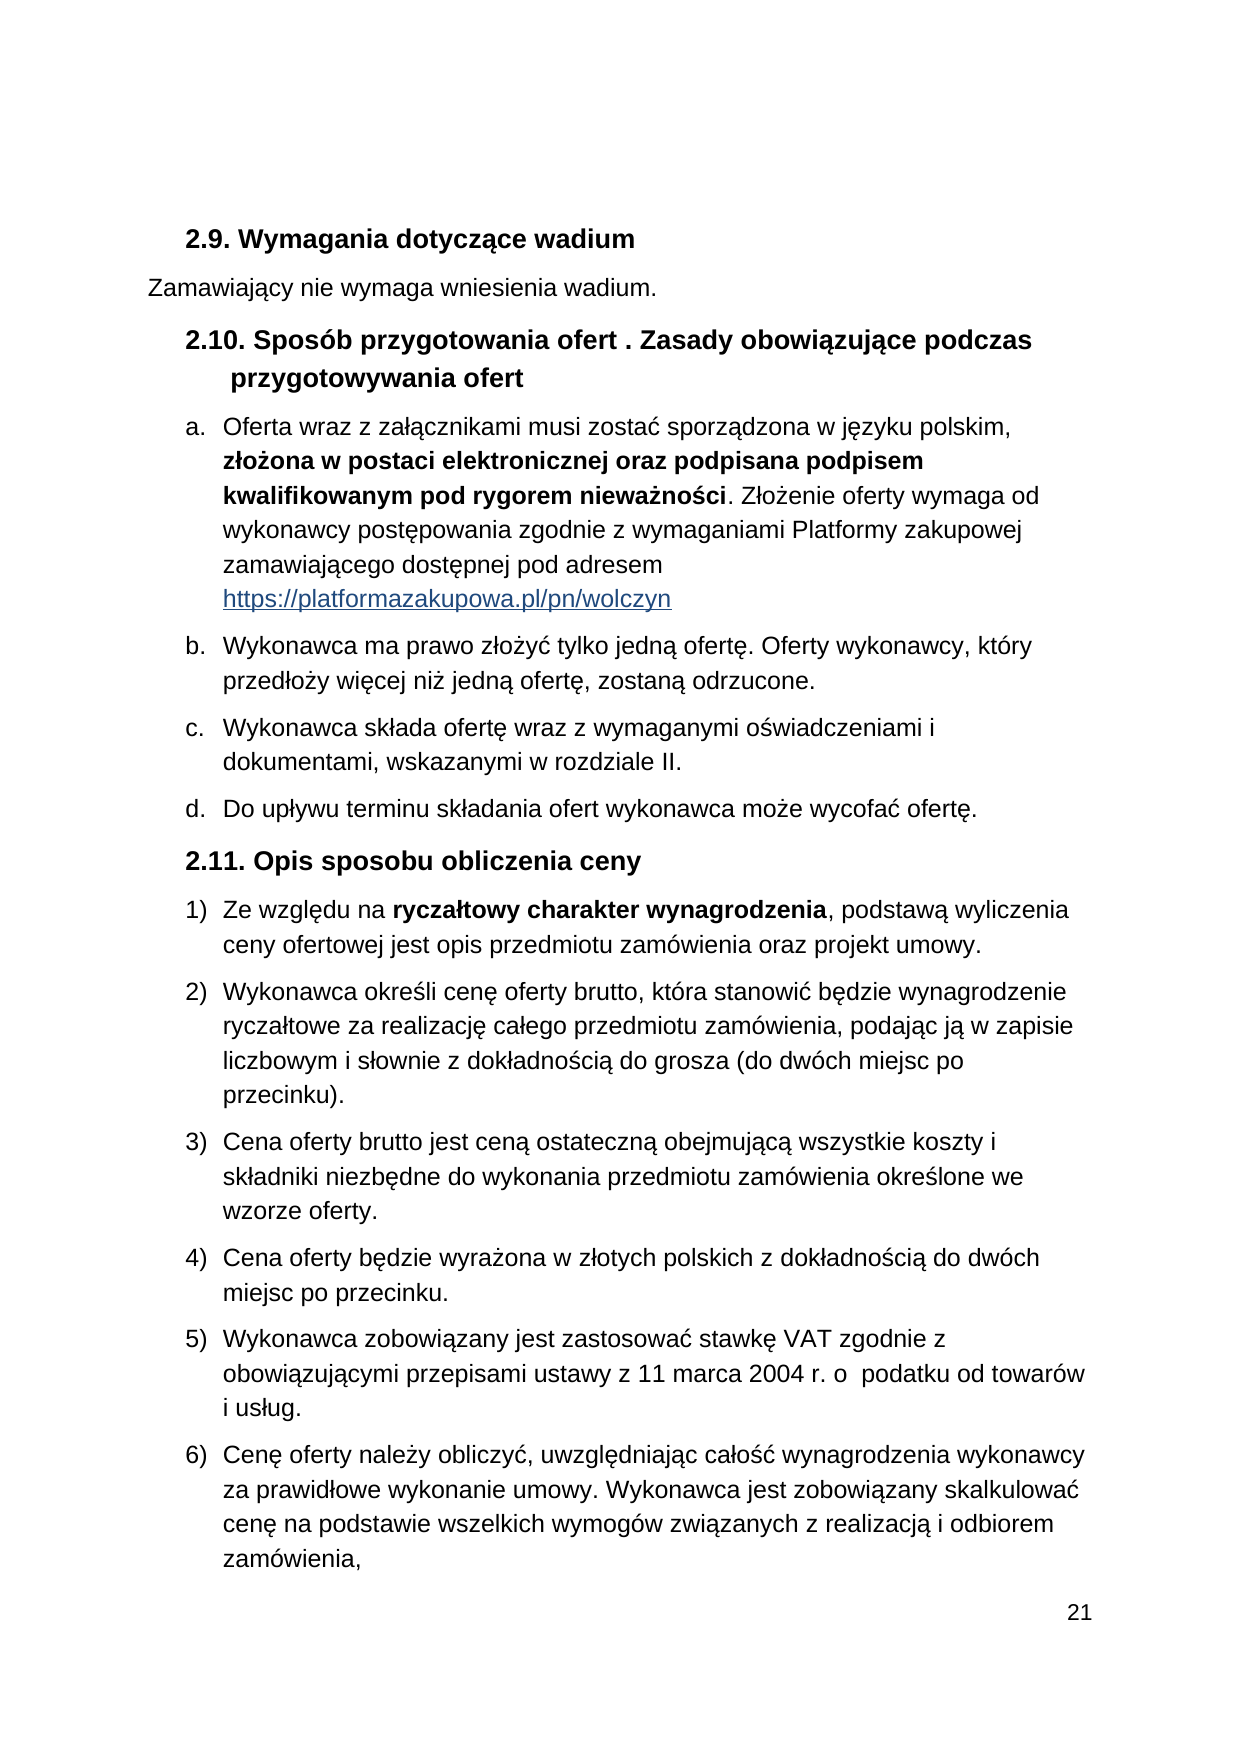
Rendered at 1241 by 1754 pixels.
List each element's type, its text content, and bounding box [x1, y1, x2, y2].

text Zamawiający nie wymaga wniesienia wadium. [148, 273, 1092, 302]
list Wykonawca ma prawo złożyć tylko jedną ofertę. Oferty wykonawcy, który przedłoży więcej niż jedną ofertę, zostaną odrzucone. [185, 631, 1092, 694]
list Ze względu na ryczałtowy charakter wynagrodzenia, podstawą wyliczenia ceny ofertowej jest opis przedmiotu zamówienia oraz projekt umowy. [185, 895, 1092, 958]
subtitle Sposób przygotowania ofert . Zasady obowiązujące podczas przygotowywania ofert [185, 324, 1092, 393]
list Wykonawca określi cenę oferty brutto, która stanowić będzie wynagrodzenie ryczałtowe za realizację całego przedmiotu zamówienia, podając ją w zapisie liczbowym i słownie z dokładnością do grosza (do dwóch miejsc po przecinku). [185, 977, 1092, 1109]
list Wykonawca zobowiązany jest zastosować stawkę VAT zgodnie z obowiązującymi przepisami ustawy z 11 marca 2004 r. o podatku od towarów i usług. [185, 1324, 1092, 1422]
list Do upływu terminu składania ofert wykonawca może wycofać ofertę. [185, 794, 1092, 823]
list Cenę oferty należy obliczyć, uwzględniając całość wynagrodzenia wykonawcy za prawidłowe wykonanie umowy. Wykonawca jest zobowiązany skalkulować cenę na podstawie wszelkich wymogów związanych z realizacją i odbiorem zamówienia, [185, 1440, 1092, 1573]
list Wykonawca składa ofertę wraz z wymaganymi oświadczeniami i dokumentami, wskazanymi w rozdziale II. [185, 713, 1092, 776]
subtitle Wymagania dotyczące wadium [185, 223, 1092, 254]
list Oferta wraz z załącznikami musi zostać sporządzona w języku polskim, złożona w postaci elektronicznej oraz podpisana podpisem kwalifikowanym pod rygorem nieważności. Złożenie oferty wymaga od wykonawcy postępowania zgodnie z wymaganiami Platformy zakupowej zamawiającego dostępnej pod adresem https://platformazakupowa.pl/pn/wolczyn [185, 412, 1092, 613]
list Cena oferty brutto jest ceną ostateczną obejmującą wszystkie koszty i składniki niezbędne do wykonania przedmiotu zamówienia określone we wzorze oferty. [185, 1127, 1092, 1225]
subtitle Opis sposobu obliczenia ceny [185, 845, 1092, 876]
list Cena oferty będzie wyrażona w złotych polskich z dokładnością do dwóch miejsc po przecinku. [185, 1243, 1092, 1306]
